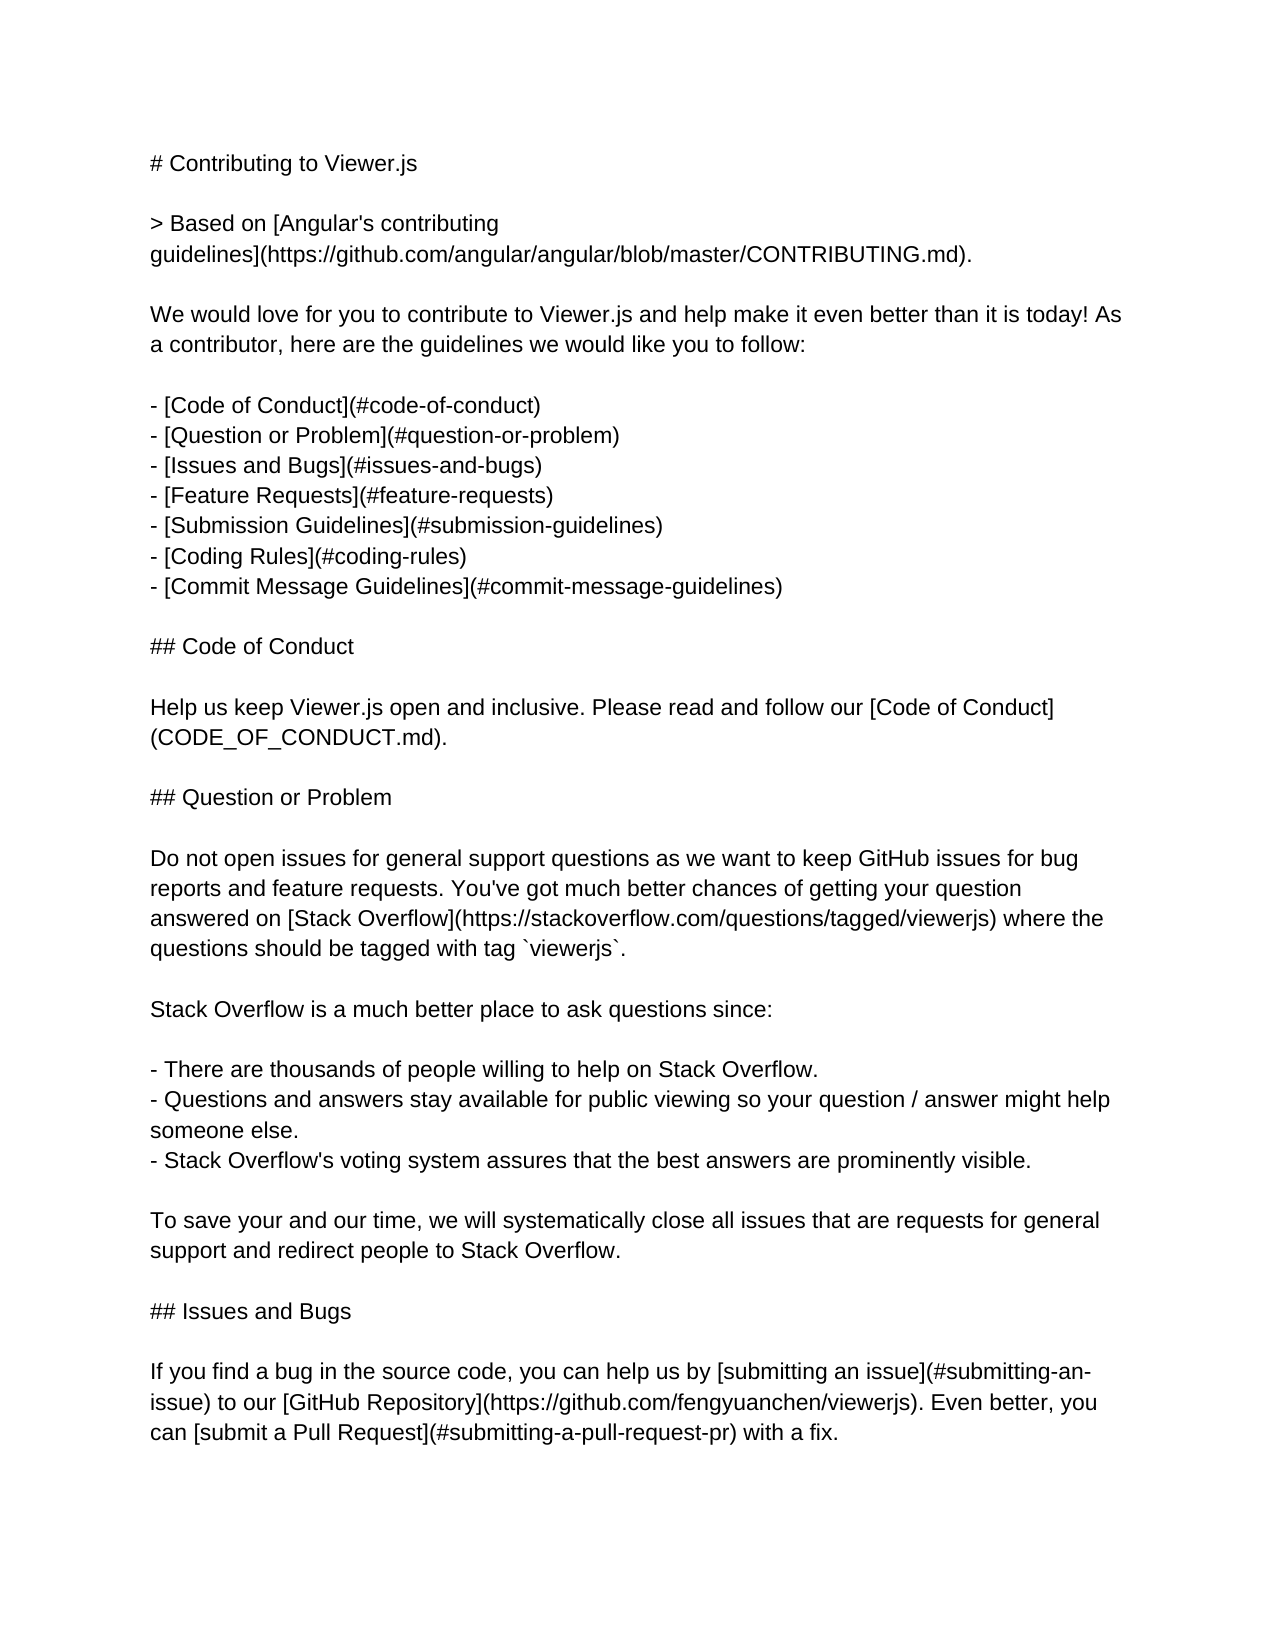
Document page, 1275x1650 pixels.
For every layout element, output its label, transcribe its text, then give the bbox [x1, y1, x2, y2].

text - [Submission Guidelines](#submission-guidelines) [150, 512, 1125, 539]
text - [Question or Problem](#question-or-problem) [150, 422, 1125, 448]
text ## Question or Problem [150, 784, 1125, 811]
text > Based on [Angular's contributing guidelines](https://github.com/angular/angular/blob/master/CONTRIBUTING.md). [150, 210, 1125, 267]
text - Stack Overflow's voting system assures that the best answers are prominently visible. [150, 1147, 1125, 1173]
text If you find a bug in the source code, you can help us by [submitting an issue](#submitting-an-issue) to our [GitHub Repository](https://github.com/fengyuanchen/viewerjs). Even better, you can [submit a Pull Request](#submitting-a-pull-request-pr) with a fix. [150, 1358, 1125, 1445]
text We would love for you to contribute to Viewer.js and help make it even better than it is today! As a contributor, here are the guidelines we would like you to follow: [150, 301, 1125, 358]
text - [Issues and Bugs](#issues-and-bugs) [150, 452, 1125, 478]
text Do not open issues for general support questions as we want to keep GitHub issues for bug reports and feature requests. You've got much better chances of getting your question answered on [Stack Overflow](https://stackoverflow.com/questions/tagged/viewerjs) where the questions should be tagged with tag `viewerjs`. [150, 845, 1125, 962]
text ## Code of Conduct [150, 633, 1125, 660]
text ## Issues and Bugs [150, 1298, 1125, 1324]
text Stack Overflow is a much better place to ask questions since: [150, 996, 1125, 1022]
text Help us keep Viewer.js open and inclusive. Please read and follow our [Code of Conduct](CODE_OF_CONDUCT.md). [150, 694, 1125, 750]
text - [Feature Requests](#feature-requests) [150, 482, 1125, 509]
text # Contributing to Viewer.js [150, 150, 1125, 176]
text - Questions and answers stay available for public viewing so your question / answer might help someone else. [150, 1086, 1125, 1143]
text To save your and our time, we will systematically close all issues that are requests for general support and redirect people to Stack Overflow. [150, 1207, 1125, 1264]
text - [Code of Conduct](#code-of-conduct) [150, 392, 1125, 418]
text - There are thousands of people willing to help on Stack Overflow. [150, 1056, 1125, 1083]
text - [Coding Rules](#coding-rules) [150, 543, 1125, 569]
text - [Commit Message Guidelines](#commit-message-guidelines) [150, 573, 1125, 599]
